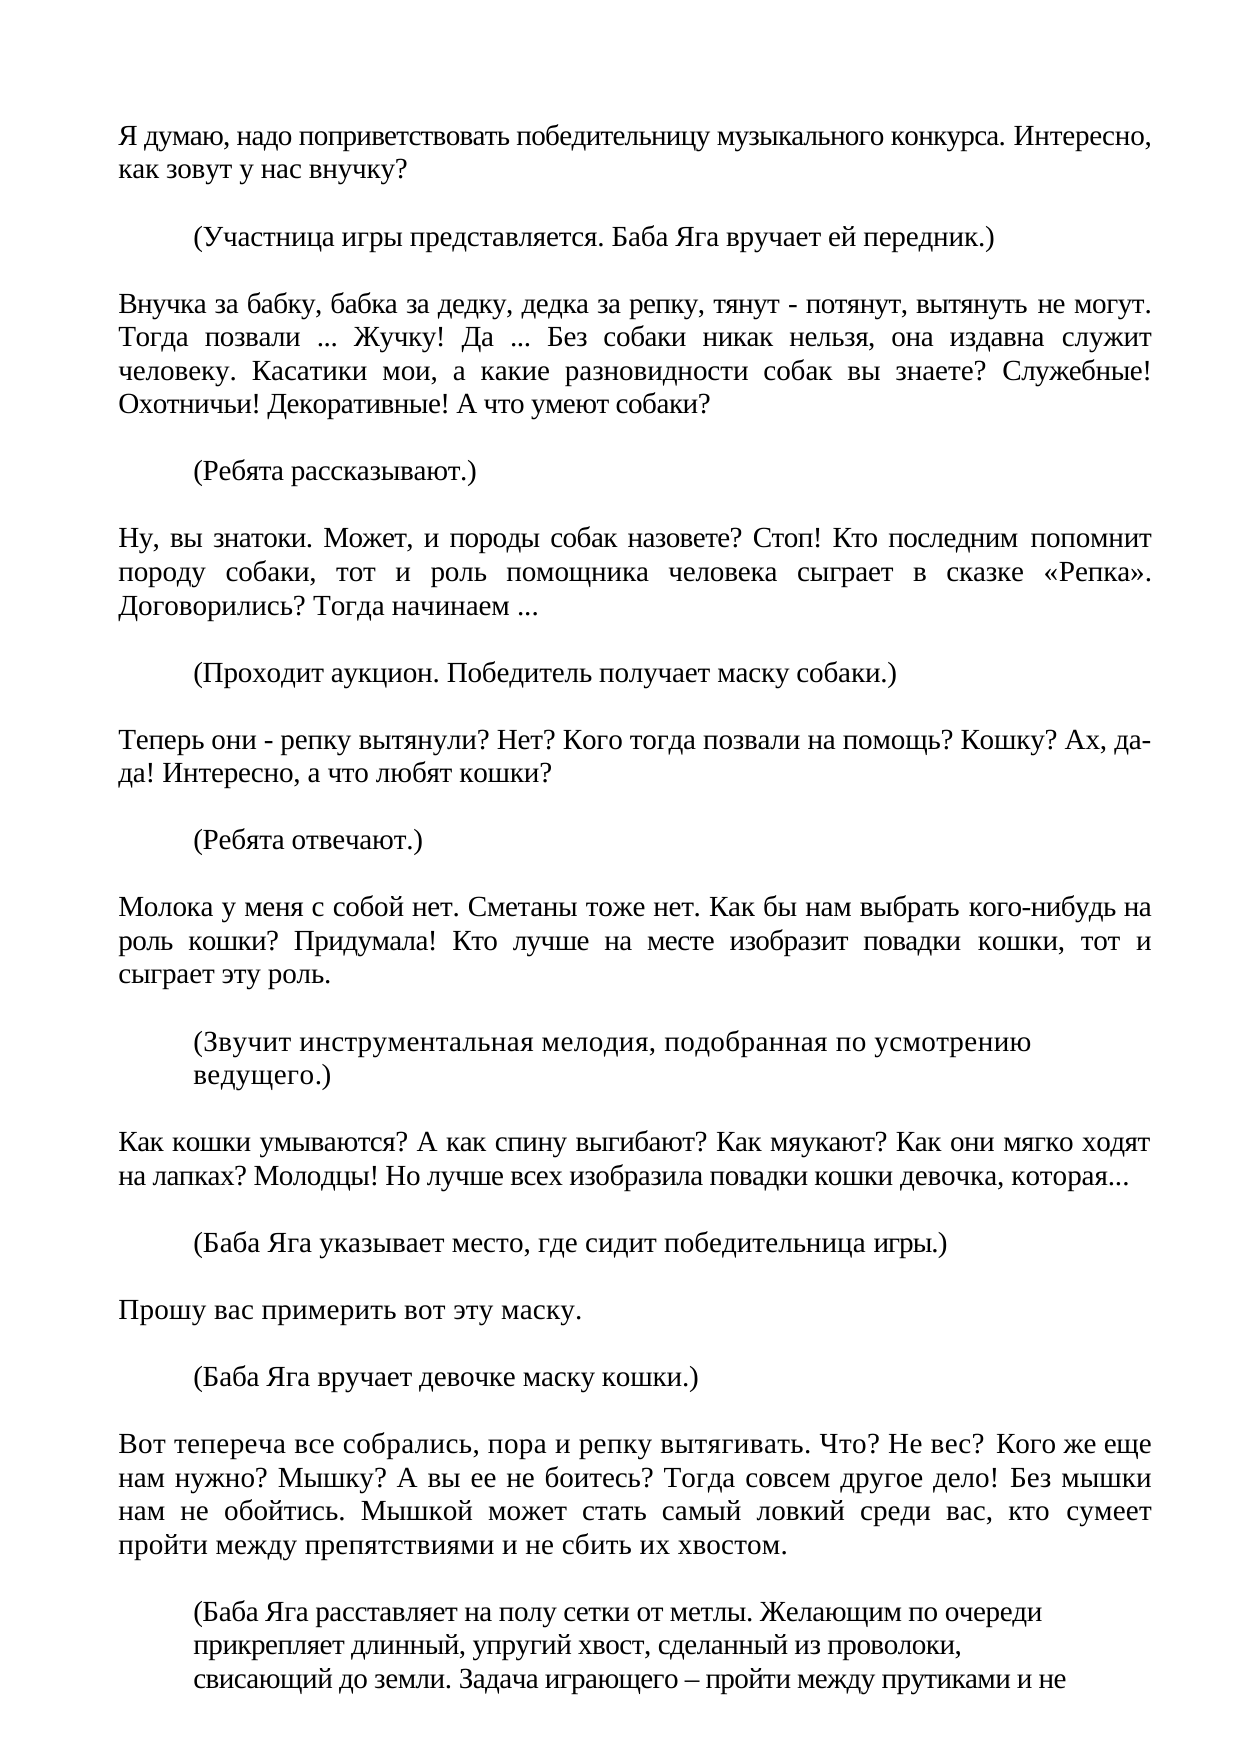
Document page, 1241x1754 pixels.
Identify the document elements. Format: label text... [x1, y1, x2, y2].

text Я думаю, надо поприветствовать победительницу музыкального конкурса. Интересно, как зовут у нас внучку? [118, 118, 1152, 185]
text Как кошки умываются? А как спину выгибают? Как мяукают? Как они мягко ходят на лапках? Молодцы! Но лучше всех изобразила повадки кошки девочка, которая... [118, 1124, 1152, 1191]
text Внучка за бабку, бабка за дедку, дедка за репку, тянут - потянут, вытянуть не могут. Тогда позвали ... Жучку! Да ... Без собаки никак нельзя, она издавна служит человеку. Касатики мои, а какие разновидности собак вы знаете? Служебные! Охотничьи! Декоративные! А что умеют собаки? [118, 286, 1152, 420]
text Молока у меня с собой нет. Сметаны тоже нет. Как бы нам выбрать кого-нибудь на роль кошки? Придумала! Кто лучше на месте изобразит повадки кошки, тот и сыграет эту роль. [118, 889, 1152, 990]
text (Проходит аукцион. Победитель получает маску собаки.) [118, 655, 1152, 688]
text (Ребята рассказывают.) [118, 453, 1152, 487]
text (Звучит инструментальная мелодия, подобранная по усмотрению [118, 1024, 1152, 1057]
text Прошу вас примерить вот эту маску. [118, 1292, 1152, 1326]
text Вот тепереча все собрались, пора и репку вытягивать. Что? Не вес? Кого же еще нам нужно? Мышку? А вы ее не боитесь? Тогда совсем другое дело! Без мышки нам не обойтись. Мышкой может стать самый ловкий среди вас, кто сумеет пройти между препятствиями и не сбить их хвостом. [118, 1426, 1152, 1560]
text прикрепляет длинный, упругий хвост, сделанный из проволоки, [118, 1627, 1152, 1661]
text (Баба Яга указывает место, где сидит победительница игры.) [118, 1225, 1152, 1258]
text (Участница игры представляется. Баба Яга вручает ей передник.) [118, 219, 1152, 252]
text Ну, вы знатоки. Может, и породы собак назовете? Стоп! Кто последним попомнит породу собаки, тот и роль помощника человека сыграет в сказке «Репка». Договорились? Тогда начинаем ... [118, 521, 1152, 621]
text свисающий до земли. Задача играющего – пройти между прутиками и не [118, 1661, 1152, 1694]
text (Баба Яга вручает девочке маску кошки.) [118, 1359, 1152, 1393]
text (Ребята отвечают.) [118, 822, 1152, 856]
text Теперь они - репку вытянули? Нет? Кого тогда позвали на помощь? Кошку? Ах, да-да! Интересно, а что любят кошки? [118, 722, 1152, 789]
text ведущего.) [118, 1057, 1152, 1091]
text (Баба Яга расставляет на полу сетки от метлы. Желающим по очереди [118, 1594, 1152, 1627]
